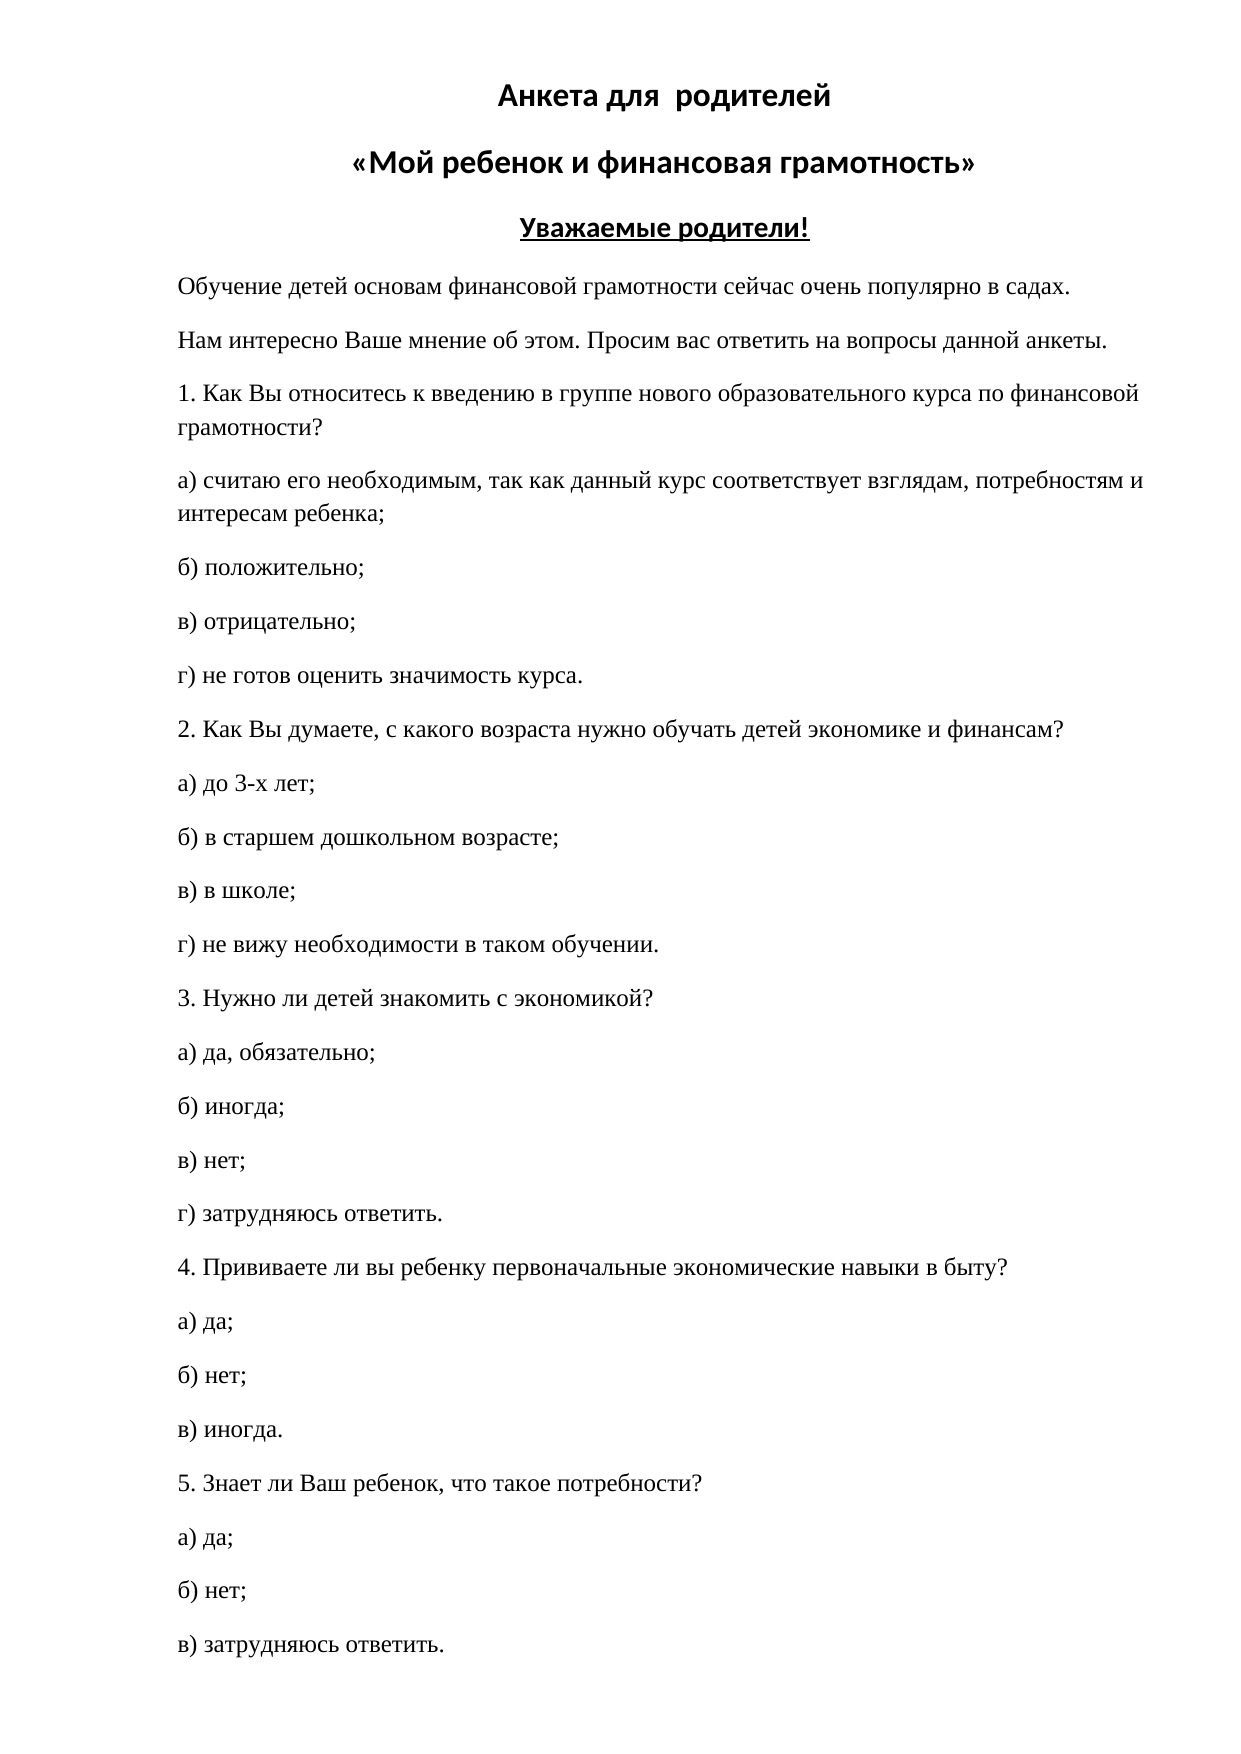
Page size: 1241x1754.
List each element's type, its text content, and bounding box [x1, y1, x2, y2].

text 3. Нужно ли детей знакомить с экономикой? [177, 983, 1152, 1012]
text в) отрицательно; [177, 606, 1152, 635]
text б) нет; [177, 1360, 1152, 1389]
text а) считаю его необходимым, так как данный курс соответствует взглядам, потребностям и интересам ребенка; [177, 465, 1152, 527]
text 1. Как Вы относитесь к введению в группе нового образовательного курса по финансовой грамотности? [177, 378, 1152, 440]
text а) до 3-х лет; [177, 768, 1152, 796]
text б) иногда; [177, 1091, 1152, 1119]
text а) да; [177, 1306, 1152, 1335]
text 2. Как Вы думаете, с какого возраста нужно обучать детей экономике и финансам? [177, 714, 1152, 743]
text а) да, обязательно; [177, 1037, 1152, 1066]
text г) не готов оценить значимость курса. [177, 660, 1152, 689]
text Обучение детей основам финансовой грамотности сейчас очень популярно в садах. [177, 271, 1152, 299]
text Уважаемые родители! [177, 209, 1152, 245]
text б) в старшем дошкольном возрасте; [177, 822, 1152, 850]
text б) нет; [177, 1576, 1152, 1604]
text в) нет; [177, 1145, 1152, 1173]
text в) затрудняюсь ответить. [177, 1629, 1152, 1658]
text в) в школе; [177, 875, 1152, 904]
text 5. Знает ли Ваш ребенок, что такое потребности? [177, 1468, 1152, 1497]
text Анкета для родителей [177, 74, 1152, 114]
text г) затрудняюсь ответить. [177, 1198, 1152, 1227]
text «Мой ребенок и финансовая грамотность» [177, 141, 1152, 182]
text 4. Прививаете ли вы ребенку первоначальные экономические навыки в быту? [177, 1252, 1152, 1281]
text г) не вижу необходимости в таком обучении. [177, 929, 1152, 958]
text а) да; [177, 1522, 1152, 1550]
text б) положительно; [177, 552, 1152, 581]
text Нам интересно Ваше мнение об этом. Просим вас ответить на вопросы данной анкеты. [177, 325, 1152, 353]
text в) иногда. [177, 1414, 1152, 1443]
